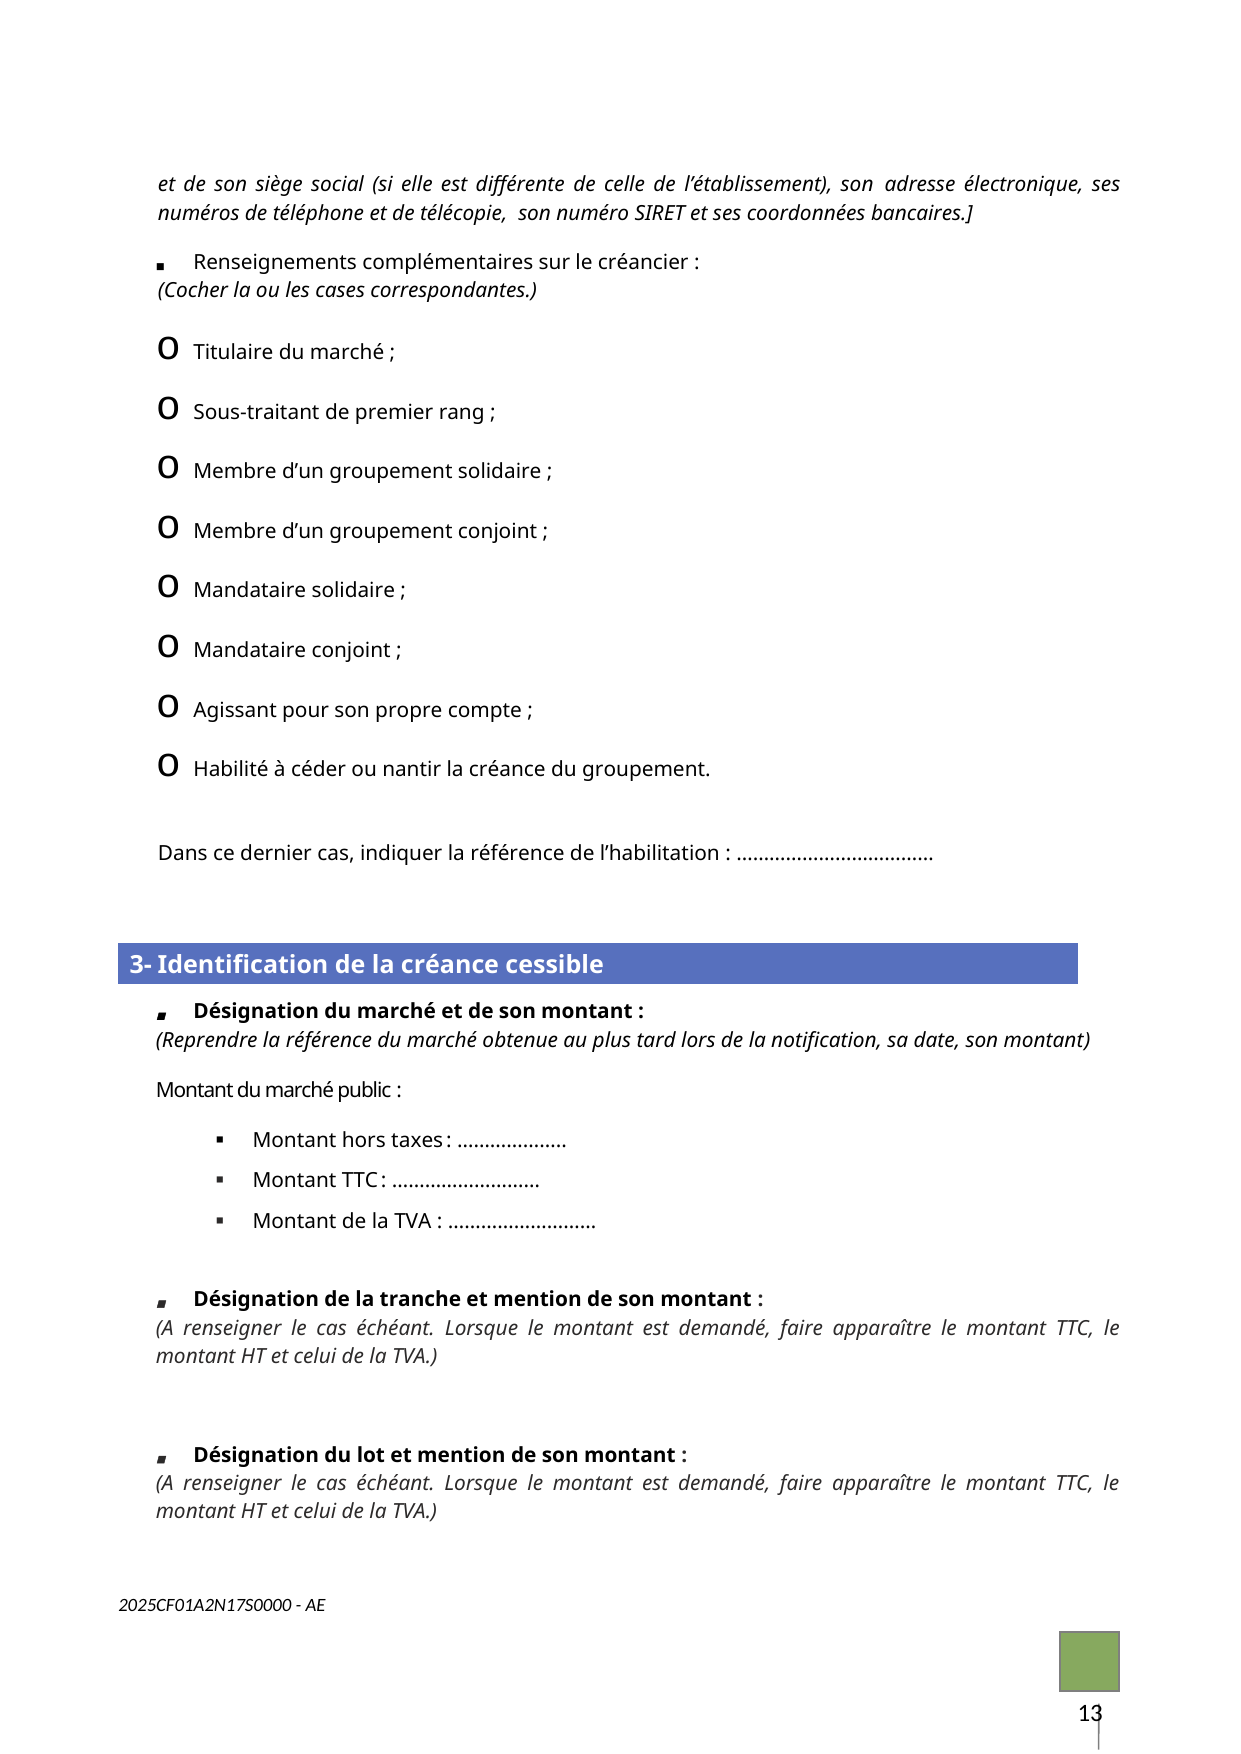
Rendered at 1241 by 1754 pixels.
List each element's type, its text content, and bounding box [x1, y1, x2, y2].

text Dans ce dernier cas, indiquer la référence de l’habilitation : ……………………………… [158, 838, 1123, 867]
list Agissant pour son propre compte ; [156, 682, 1123, 729]
list Renseignements complémentaires sur le créancier : [156, 247, 1123, 276]
list Désignation de la tranche et mention de son montant : [156, 1284, 1123, 1313]
list Titulaire du marché ; [156, 325, 1123, 372]
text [156, 1468, 1123, 1525]
table_header 3- Identification de la créance cessible [118, 943, 1078, 984]
list Mandataire solidaire ; [156, 563, 1123, 610]
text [158, 169, 1123, 226]
list Montant TTC : ……………………… [215, 1166, 1123, 1194]
list Membre d’un groupement solidaire ; [156, 444, 1123, 491]
list Montant hors taxes : ……………….. [215, 1125, 1123, 1153]
list Désignation du marché et de son montant : [156, 996, 1123, 1025]
list Sous-traitant de premier rang ; [156, 384, 1123, 432]
text (A renseigner le cas échéant. Lorsque le montant est demandé, faire apparaître le montant TTC, le montant HT et celui de la TVA.) [156, 1313, 1123, 1369]
text (Reprendre la référence du marché obtenue au plus tard lors de la notification, sa date, son montant) [156, 1025, 1123, 1053]
text (Cocher la ou les cases correspondantes.) [158, 276, 1123, 304]
list Désignation du lot et mention de son montant : [156, 1440, 1123, 1468]
text Montant du marché public : [156, 1074, 1123, 1104]
list Membre d’un groupement conjoint ; [156, 504, 1123, 551]
list Montant de la TVA : ……………………… [215, 1207, 1123, 1235]
list Mandataire conjoint ; [156, 623, 1123, 670]
list Habilité à céder ou nantir la créance du groupement. [156, 742, 1123, 789]
